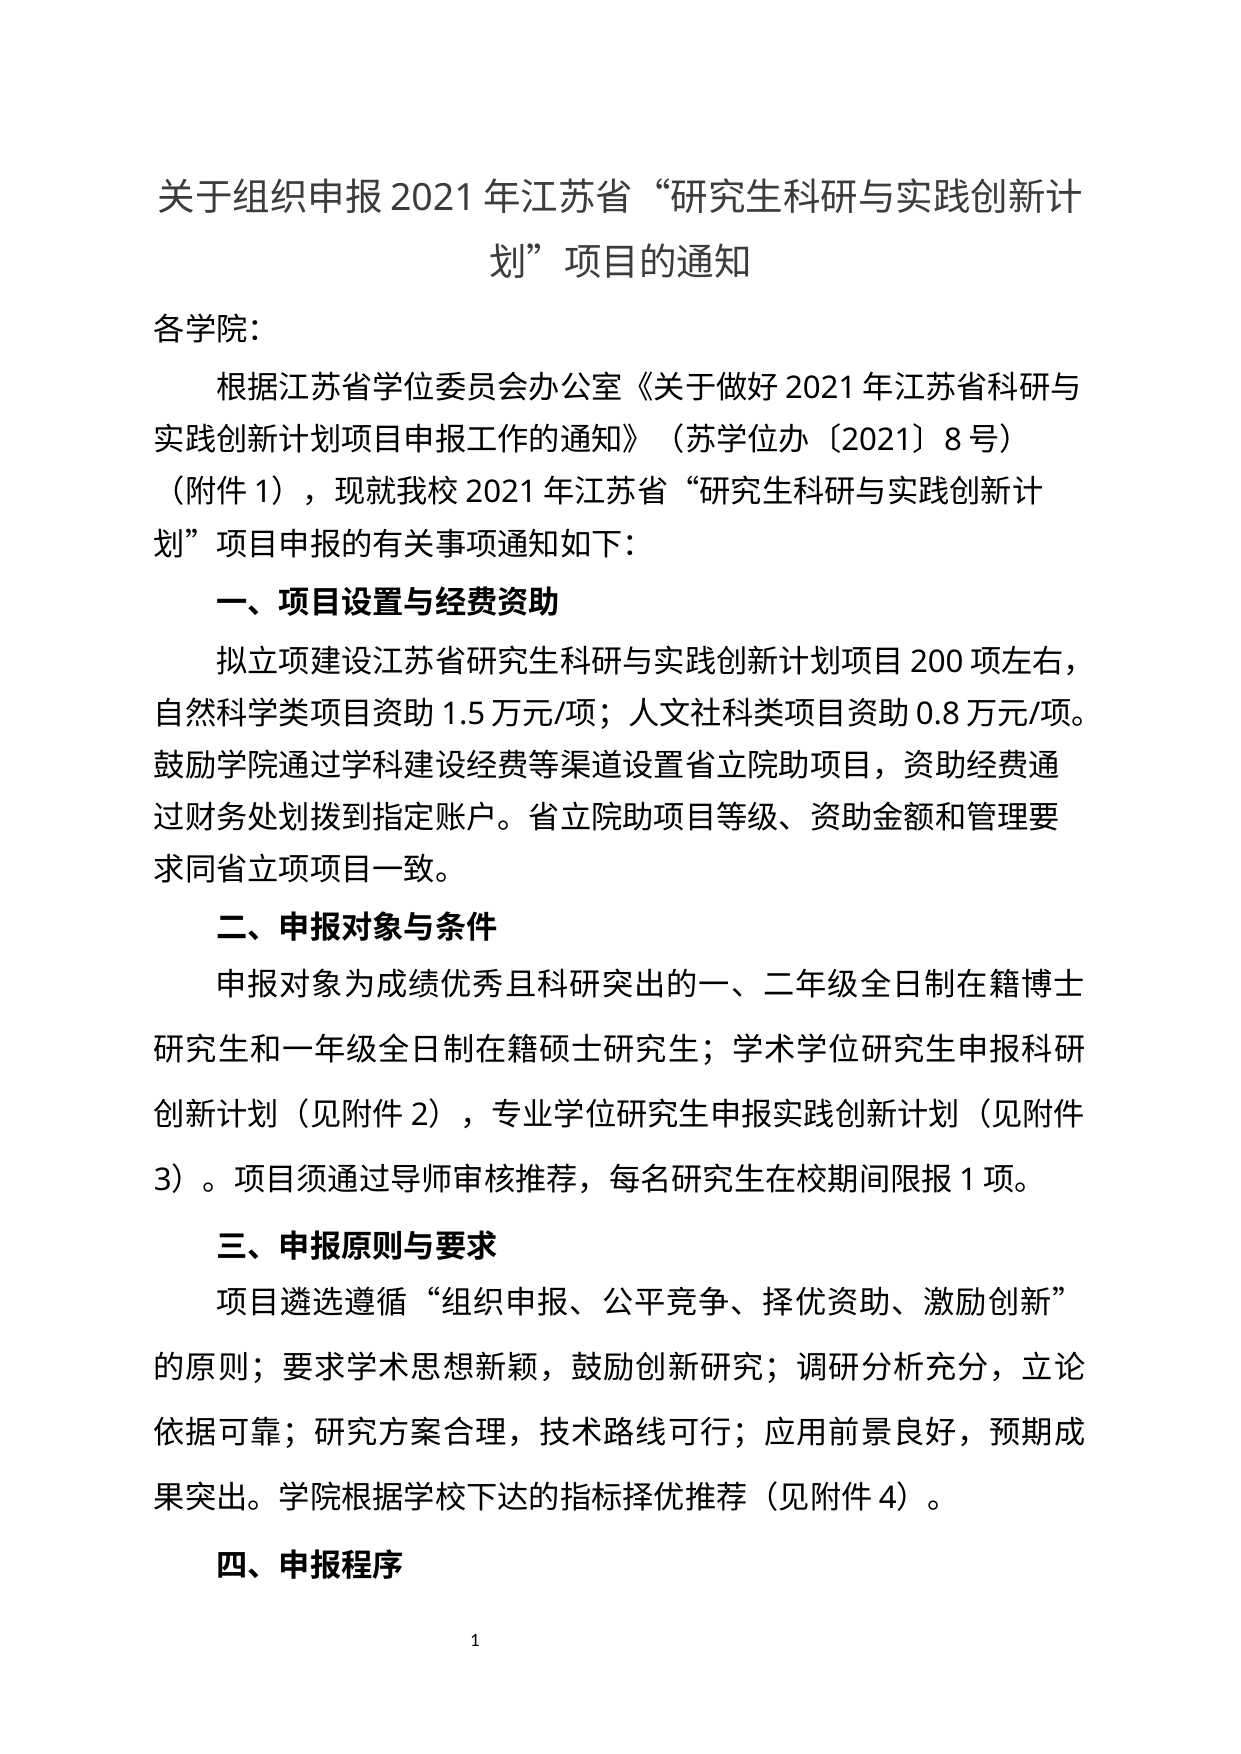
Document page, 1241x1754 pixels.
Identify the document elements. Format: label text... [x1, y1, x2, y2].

text 申报对象为成绩优秀且科研突出的一、二年级全日制在籍博士研究生和一年级全日制在籍硕士研究生；学术学位研究生申报科研创新计划（见附件2），专业学位研究生申报实践创新计划（见附件3）。项目须通过导师审核推荐，每名研究生在校期间限报1项。 [153, 949, 1087, 1209]
text 一、项目设置与经费资助 [153, 572, 1087, 624]
text 三、申报原则与要求 [153, 1216, 1087, 1268]
text 各学院： [153, 298, 1087, 351]
text 拟立项建设江苏省研究生科研与实践创新计划项目200项左右，自然科学类项目资助1.5万元/项；人文社科类项目资助0.8万元/项。鼓励学院通过学科建设经费等渠道设置省立院助项目，资助经费通过财务处划拨到指定账户。省立院助项目等级、资助金额和管理要求同省立项项目一致。 [153, 630, 1087, 891]
text 二、申报对象与条件 [153, 897, 1087, 949]
text 项目遴选遵循“组织申报、公平竞争、择优资助、激励创新”的原则；要求学术思想新颖，鼓励创新研究；调研分析充分，立论依据可靠；研究方案合理，技术路线可行；应用前景良好，预期成果突出。学院根据学校下达的指标择优推荐（见附件4）。 [153, 1268, 1087, 1528]
text 关于组织申报2021年江苏省“研究生科研与实践创新计划”项目的通知 [153, 162, 1087, 292]
text 根据江苏省学位委员会办公室《关于做好2021年江苏省科研与实践创新计划项目申报工作的通知》（苏学位办〔2021〕8号）（附件1），现就我校2021年江苏省“研究生科研与实践创新计划”项目申报的有关事项通知如下： [153, 357, 1087, 565]
text 四、申报程序 [153, 1534, 1087, 1586]
